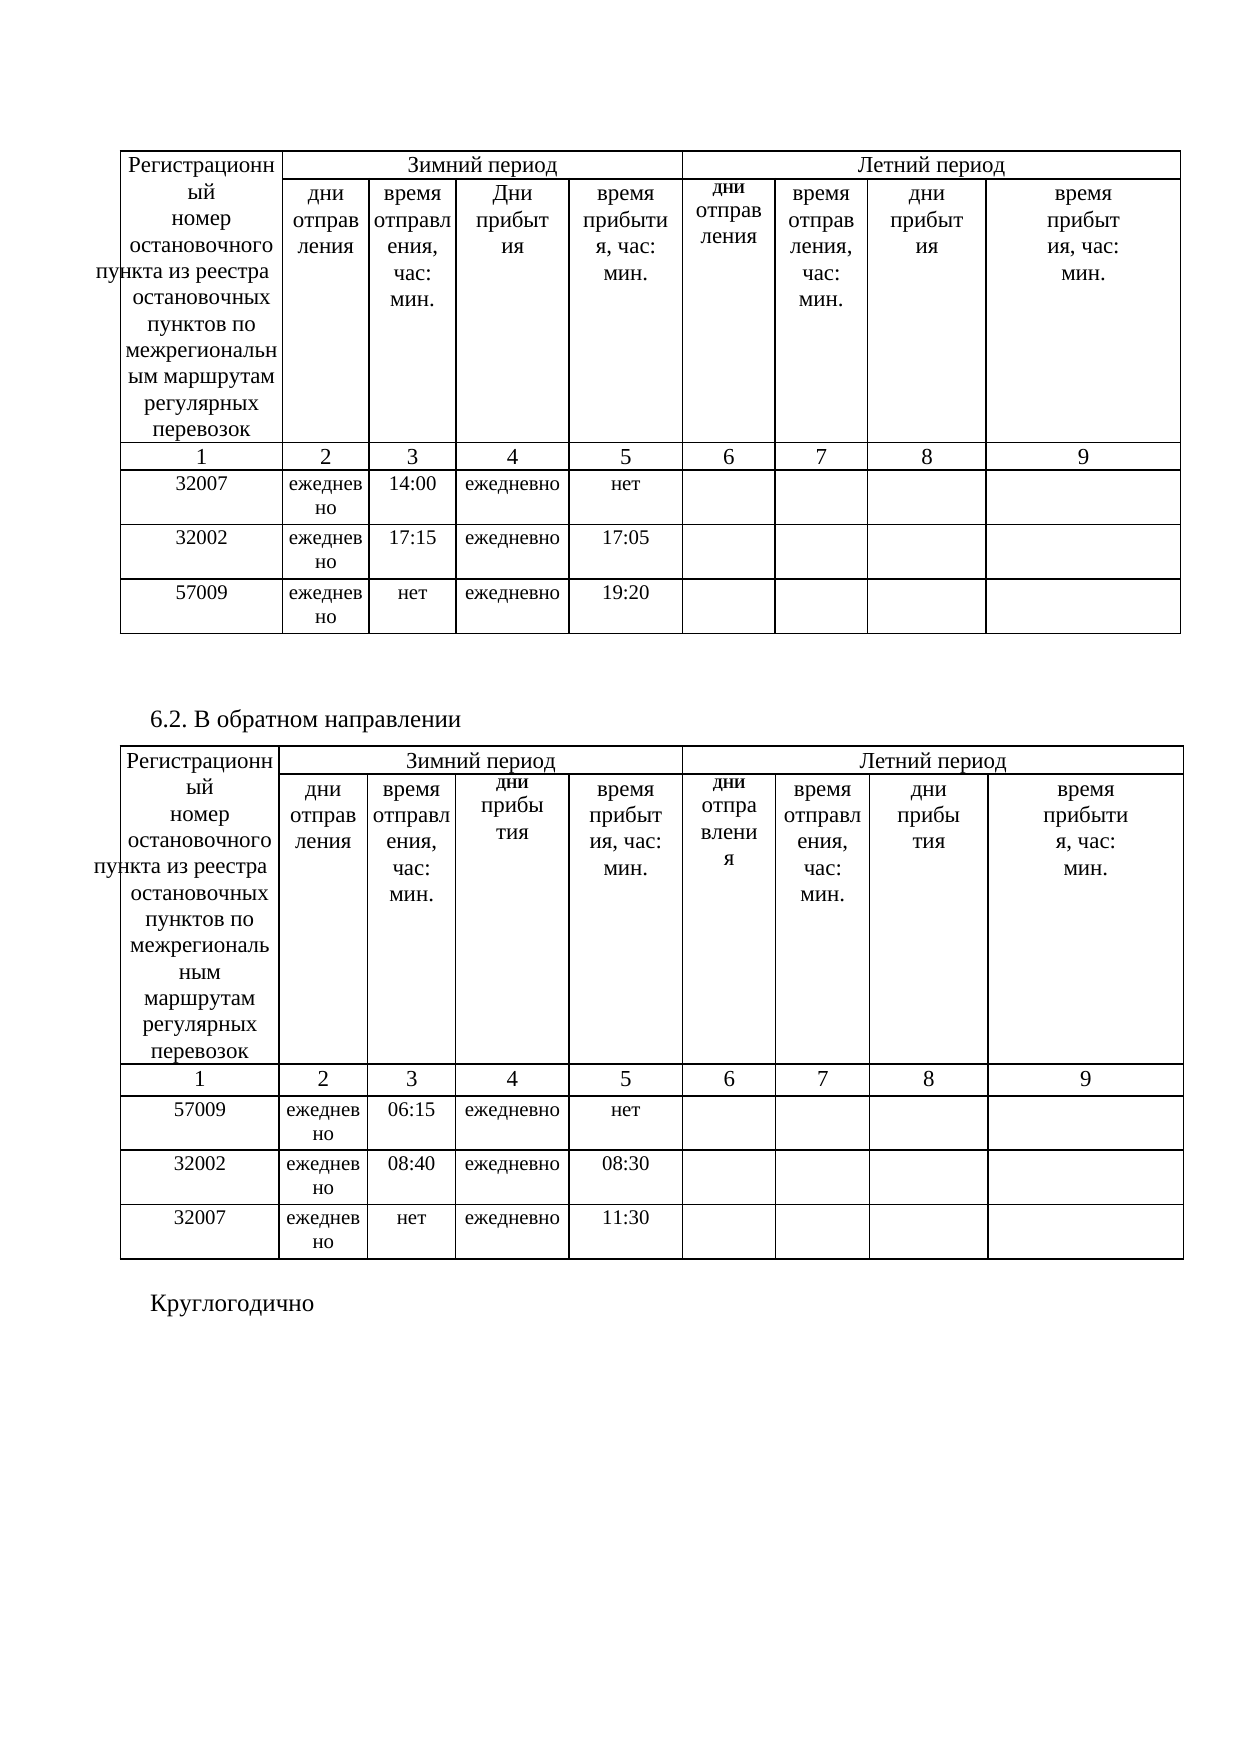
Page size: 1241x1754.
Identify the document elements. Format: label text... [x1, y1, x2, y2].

table_cell ежедневно [280, 1097, 367, 1149]
table_cell 3 [370, 443, 455, 469]
text Круглогодично [150, 1288, 1090, 1317]
table_cell 7 [776, 443, 867, 469]
table_cell [870, 1151, 987, 1204]
table_header Регистрационный номер остановочного пункта из реестра остановочных пунктов по межрегиональным маршрутам регулярных перевозок [121, 152, 282, 441]
table_cell 1 [121, 443, 282, 469]
table_header Регистрационный номер остановочного пункта из реестра остановочных пунктов по межрегиональным маршрутам регулярных перевозок [121, 747, 278, 1063]
text 6.2. В обратном направлении [150, 704, 1090, 733]
table_cell 8 [870, 1065, 987, 1095]
table_cell ежедневно [283, 580, 368, 632]
table_cell 2 [280, 1065, 367, 1095]
table_cell 9 [987, 443, 1180, 469]
table_cell время прибыт ия, час: мин. [987, 180, 1180, 441]
table_cell ДНИ прибы тия [456, 775, 568, 1063]
table_cell 19:20 [570, 580, 682, 632]
table_cell 08:40 [368, 1151, 455, 1204]
table_header Летний период [683, 152, 1180, 178]
table_cell 5 [570, 1065, 682, 1095]
table_cell 17:15 [370, 525, 455, 578]
table_cell дни отправ ления [283, 180, 368, 441]
table_cell 4 [457, 443, 568, 469]
table_cell нет [370, 580, 455, 632]
table_cell нет [368, 1205, 455, 1258]
table_cell 32007 [121, 471, 282, 524]
table_cell [868, 525, 985, 578]
table_cell [868, 471, 985, 524]
table_cell ежедневно [457, 580, 568, 632]
table_cell ежедневно [280, 1205, 367, 1258]
table_cell [870, 1205, 987, 1258]
table_cell 08:30 [570, 1151, 682, 1204]
table_cell [868, 580, 985, 632]
table_cell [776, 525, 867, 578]
table_cell ежедневно [280, 1151, 367, 1204]
table_cell [989, 1151, 1183, 1204]
table_cell ДНИ отправ ления [683, 180, 774, 441]
table_cell [683, 1205, 775, 1258]
table_cell время отправл ения, час: мин. [370, 180, 455, 441]
table_cell [776, 1205, 869, 1258]
table_cell ежедневно [457, 471, 568, 524]
table_cell время отправл ения, час: мин. [776, 775, 869, 1063]
table_cell [989, 1205, 1183, 1258]
table_cell [683, 1151, 775, 1204]
table_cell [987, 525, 1180, 578]
table_cell 57009 [121, 580, 282, 632]
table_cell время отправ ления, час: мин. [776, 180, 867, 441]
table_cell время отправл ения, час: мин. [368, 775, 455, 1063]
table_cell 32002 [121, 1151, 278, 1204]
table_cell время прибыти я, час: мин. [989, 775, 1183, 1063]
table_cell нет [570, 471, 682, 524]
table_cell [776, 580, 867, 632]
table_cell [987, 580, 1180, 632]
table_header Зимний период [280, 747, 682, 773]
table_cell ежедневно [457, 525, 568, 578]
table_cell [870, 1097, 987, 1149]
table_header Летний период [683, 747, 1183, 773]
table_cell ежедневно [456, 1205, 568, 1258]
table_cell 2 [283, 443, 368, 469]
table_cell [683, 1097, 775, 1149]
table_cell Дни прибыт ия [457, 180, 568, 441]
table_cell 11:30 [570, 1205, 682, 1258]
table_header Зимний период [283, 152, 682, 178]
table_cell 7 [776, 1065, 869, 1095]
table_cell 9 [989, 1065, 1183, 1095]
table_cell 57009 [121, 1097, 278, 1149]
table_cell 1 [121, 1065, 278, 1095]
table_cell 8 [868, 443, 985, 469]
table_cell [776, 471, 867, 524]
table_cell 3 [368, 1065, 455, 1095]
table_cell 6 [683, 443, 774, 469]
table_cell 17:05 [570, 525, 682, 578]
table_cell ежедневно [283, 471, 368, 524]
table_cell [989, 1097, 1183, 1149]
table_cell ежедневно [456, 1151, 568, 1204]
table_cell 5 [570, 443, 682, 469]
table_cell [776, 1097, 869, 1149]
table_cell 14:00 [370, 471, 455, 524]
table_cell ежедневно [456, 1097, 568, 1149]
table_cell ДНИ отпра влени я [683, 775, 775, 1063]
table_cell [683, 471, 774, 524]
table_cell 06:15 [368, 1097, 455, 1149]
table_cell дни отправ ления [280, 775, 367, 1063]
table_cell 32002 [121, 525, 282, 578]
table_cell [683, 580, 774, 632]
table_cell дни прибыт ия [868, 180, 985, 441]
table_cell [683, 525, 774, 578]
table_cell ежедневно [283, 525, 368, 578]
table_cell [776, 1151, 869, 1204]
table_cell нет [570, 1097, 682, 1149]
table_cell время прибыт ия, час: мин. [570, 775, 682, 1063]
table_cell дни прибы тия [870, 775, 987, 1063]
table_cell 6 [683, 1065, 775, 1095]
table_cell 4 [456, 1065, 568, 1095]
table_cell [987, 471, 1180, 524]
table_cell 32007 [121, 1205, 278, 1258]
table_cell время прибыти я, час: мин. [570, 180, 682, 441]
